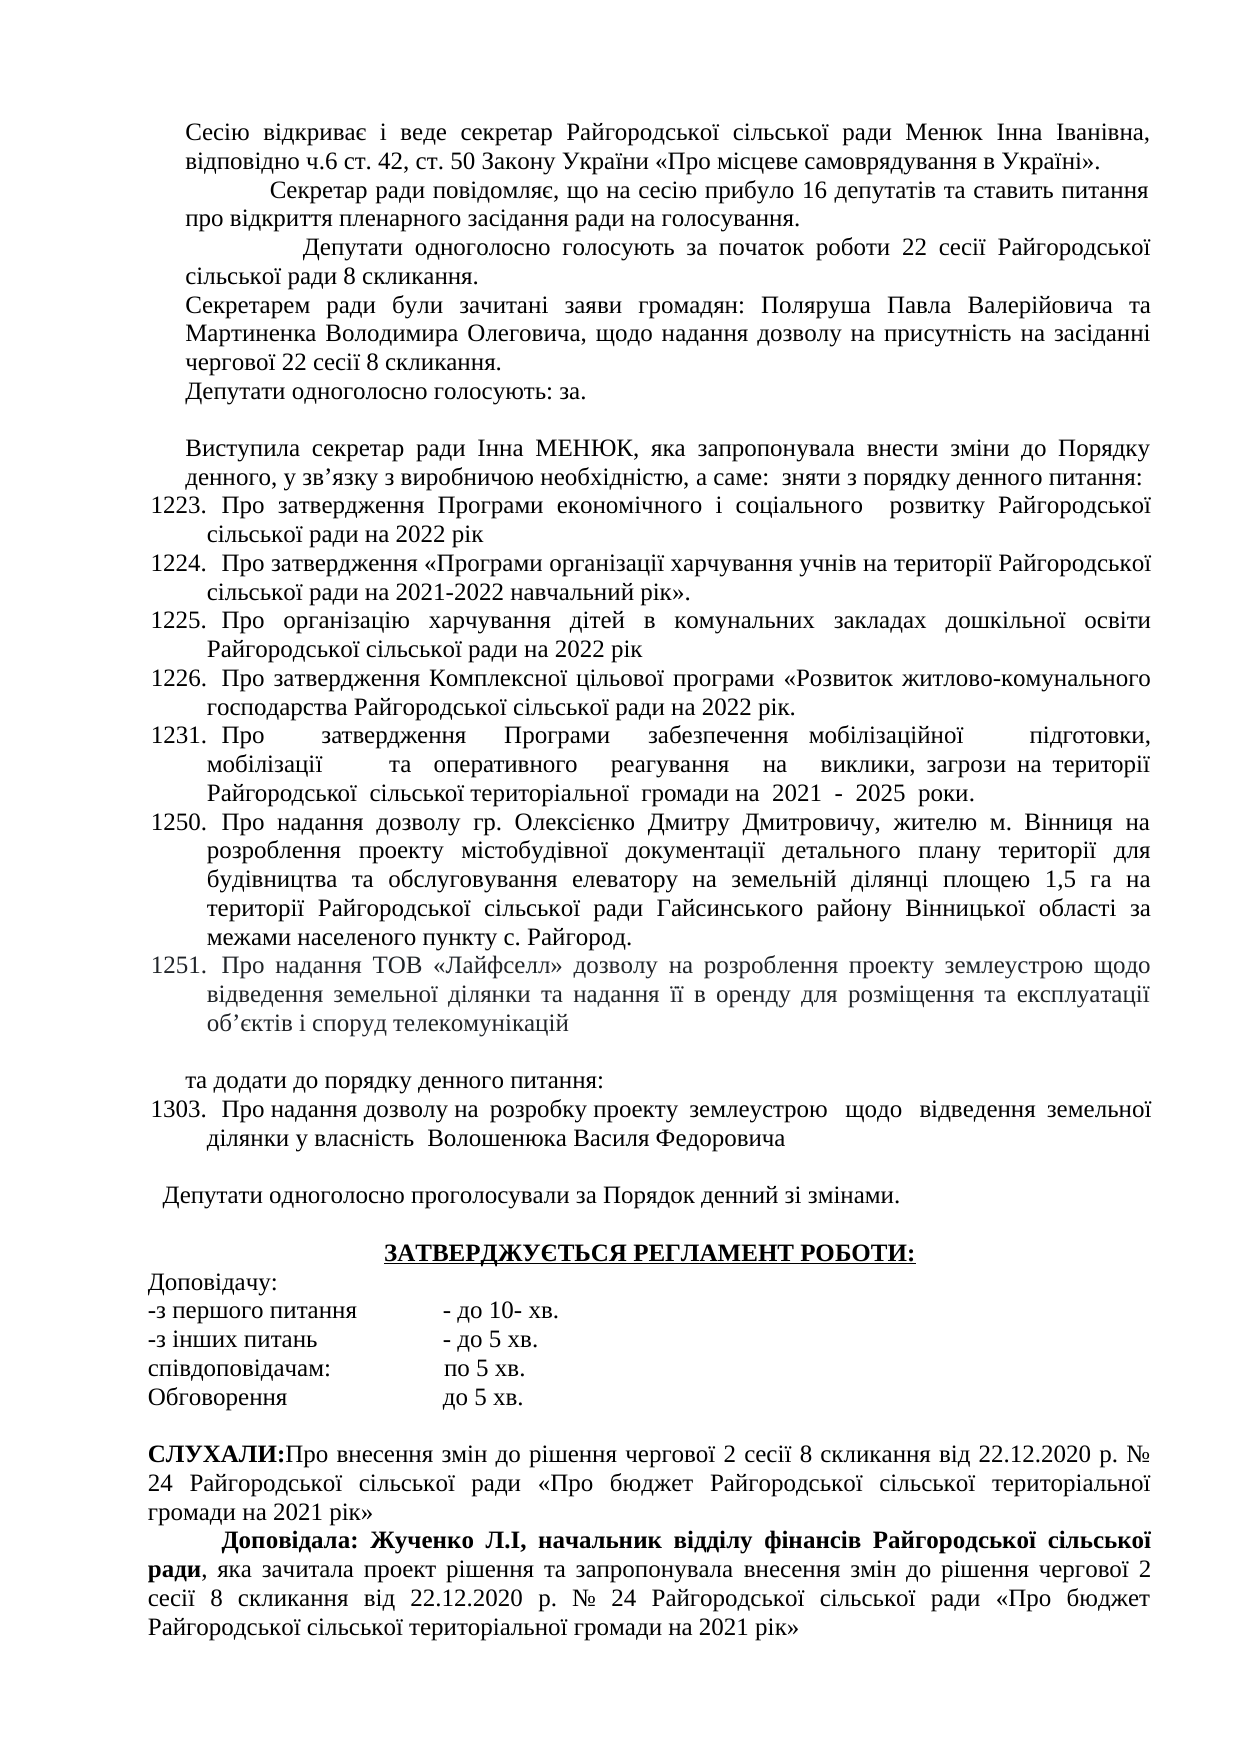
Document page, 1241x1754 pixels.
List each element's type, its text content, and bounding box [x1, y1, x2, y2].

list Про надання дозволу на розробку проекту землеустрою щодо відведення земельної ділянки у власність Волошенюка Василя Федоровича [150, 1094, 1152, 1152]
text Секретар ради повідомляє, що на сесію прибуло 16 депутатів та ставить питання про відкриття пленарного засідання ради на голосування. [185, 175, 1152, 232]
text ЗАТВЕРДЖУЄТЬСЯ РЕГЛАМЕНТ РОБОТИ: [148, 1238, 1152, 1267]
text Секретарем ради були зачитані заяви громадян: Поляруша Павла Валерійовича та Мартиненка Володимира Олеговича, щодо надання дозволу на присутність на засіданні чергової 22 сесії 8 скликання. [185, 290, 1152, 376]
list Про затвердження Програми економічного і соціального розвитку Райгородської сільської ради на 2022 рік [150, 490, 1152, 548]
text Депутати одноголосно проголосували за Порядок денний зі змінами. [148, 1180, 1152, 1209]
text Доповідачу: [148, 1267, 1152, 1295]
text -з інших питань - до 5 хв. [148, 1324, 1152, 1353]
text Депутати одноголосно голосують: за. [185, 376, 1152, 405]
text -з першого питання - до 10- хв. [148, 1295, 1152, 1324]
text Сесію відкриває і веде секретар Райгородської сільської ради Менюк Інна Іванівна, відповідно ч.6 ст. 42, ст. 50 Закону України «Про місцеве самоврядування в Україні». [185, 117, 1152, 175]
text та додати до порядку денного питання: [185, 1065, 1152, 1094]
list Про затвердження «Програми організації харчування учнів на території Райгородської сільської ради на 2021-2022 навчальний рік». [150, 548, 1152, 605]
text Виступила секретар ради Інна МЕНЮК, яка запропонувала внести зміни до Порядку денного, у зв’язку з виробничою необхідністю, а саме: зняти з порядку денного питання: [185, 433, 1152, 490]
list Про організацію харчування дітей в комунальних закладах дошкільної освіти Райгородської сільської ради на 2022 рік [150, 605, 1152, 663]
text співдоповідачам: по 5 хв. [148, 1353, 1152, 1382]
text Доповідала: Жученко Л.І, начальник відділу фінансів Райгородської сільської ради, яка зачитала проект рішення та запропонувала внесення змін до рішення чергової 2 сесії 8 скликання від 22.12.2020 р. № 24 Райгородської сільської ради «Про бюджет Райгородської сільської територіальної громади на 2021 рік» [148, 1525, 1152, 1640]
list Про надання дозволу гр. Олексієнко Дмитру Дмитровичу, жителю м. Вінниця на розроблення проекту містобудівної документації детального плану території для будівництва та обслуговування елеватору на земельній ділянці площею 1,5 га на території Райгородської сільської ради Гайсинського району Вінницької області за межами населеного пункту с. Райгород. [151, 807, 1152, 950]
list Про затвердження Програми забезпечення мобілізаційної підготовки, мобілізації та оперативного реагування на виклики, загрози на території Райгородської сільської територіальної громади на 2021 - 2025 роки. [151, 720, 1152, 807]
list Про затвердження Комплексної цільової програми «Розвиток житлово-комунального господарства Райгородської сільської ради на 2022 рік. [151, 663, 1152, 720]
list Про надання ТОВ «Лайфселл» дозволу на розроблення проекту землеустрою щодо відведення земельної ділянки та надання її в оренду для розміщення та експлуатації об’єктів і споруд телекомунікацій [151, 950, 1152, 1037]
text Обговорення до 5 хв. [148, 1382, 1152, 1410]
text Депутати одноголосно голосують за початок роботи 22 сесії Райгородської сільської ради 8 скликання. [185, 232, 1152, 290]
text СЛУХАЛИ:Про внесення змін до рішення чергової 2 сесії 8 скликання від 22.12.2020 р. № 24 Райгородської сільської ради «Про бюджет Райгородської сільської територіальної громади на 2021 рік» [148, 1439, 1152, 1525]
